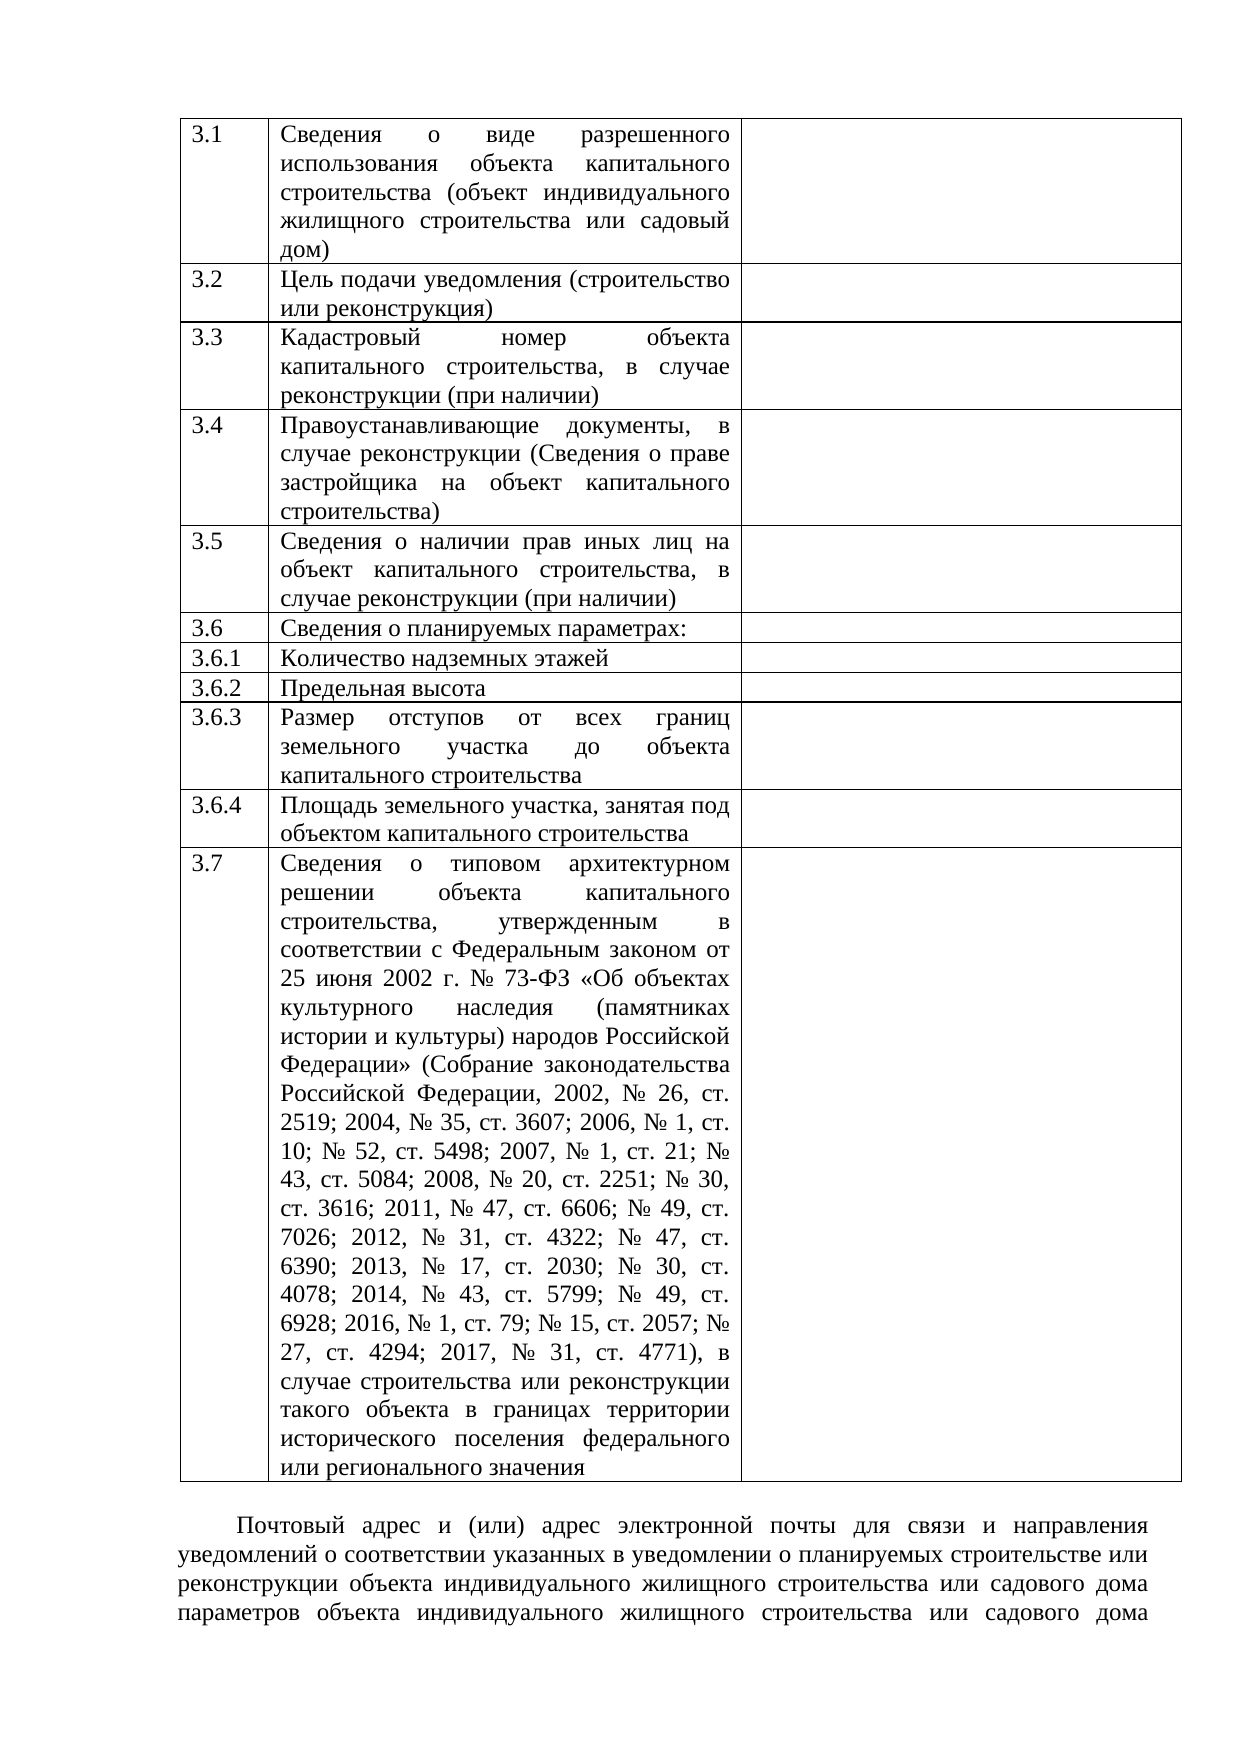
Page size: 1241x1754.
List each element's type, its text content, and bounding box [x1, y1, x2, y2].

table_cell Сведения о типовом архитектурном решении объекта капитального строительства, утвержденным в соответствии с Федеральным законом от 25 июня 2002 г. № 73-ФЗ «Об объектах культурного наследия (памятниках истории и культуры) народов Российской Федерации» (Собрание законодательства Российской Федерации, 2002, № 26, ст. 2519; 2004, № 35, ст. 3607; 2006, № 1, ст. 10; № 52, ст. 5498; 2007, № 1, ст. 21; № 43, ст. 5084; 2008, № 20, ст. 2251; № 30, ст. 3616; 2011, № 47, ст. 6606; № 49, ст. 7026; 2012, № 31, ст. 4322; № 47, ст. 6390; 2013, № 17, ст. 2030; № 30, ст. 4078; 2014, № 43, ст. 5799; № 49, ст. 6928; 2016, № 1, ст. 79; № 15, ст. 2057; № 27, ст. 4294; 2017, № 31, ст. 4771), в случае строительства или реконструкции такого объекта в границах территории исторического поселения федерального или регионального значения [269, 848, 741, 1481]
table_cell 3.2 [181, 264, 268, 321]
table_cell [742, 264, 1181, 321]
table_cell [742, 848, 1181, 1481]
table_header [742, 119, 1181, 263]
table_cell 3.5 [181, 526, 268, 612]
table_cell [742, 643, 1181, 672]
table_cell Площадь земельного участка, занятая под объектом капитального строительства [269, 790, 741, 847]
table_cell [742, 613, 1181, 642]
table_cell Количество надземных этажей [269, 643, 741, 672]
table_cell Сведения о наличии прав иных лиц на объект капитального строительства, в случае реконструкции (при наличии) [269, 526, 741, 612]
table_cell 3.6.2 [181, 673, 268, 701]
table_cell Правоустанавливающие документы, в случае реконструкции (Сведения о праве застройщика на объект капитального строительства) [269, 410, 741, 525]
table_cell Цель подачи уведомления (строительство или реконструкция) [269, 264, 741, 321]
table_cell [742, 703, 1181, 789]
table_cell Размер отступов от всех границ земельного участка до объекта капитального строительства [269, 703, 741, 789]
table_cell Кадастровый номер объекта капитального строительства, в случае реконструкции (при наличии) [269, 323, 741, 409]
table_header Сведения о виде разрешенного использования объекта капитального строительства (объект индивидуального жилищного строительства или садовый дом) [269, 119, 741, 263]
table_cell Предельная высота [269, 673, 741, 701]
table_cell 3.7 [181, 848, 268, 1481]
table_cell 3.6.3 [181, 703, 268, 789]
table_cell 3.6.4 [181, 790, 268, 847]
table_cell [742, 790, 1181, 847]
table_cell 3.4 [181, 410, 268, 525]
table_cell [742, 323, 1181, 409]
table_cell [742, 410, 1181, 525]
table_cell [742, 526, 1181, 612]
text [177, 1511, 1149, 1626]
table_header 3.1 [181, 119, 268, 263]
table_cell 3.3 [181, 323, 268, 409]
table_cell [742, 673, 1181, 701]
table_cell Сведения о планируемых параметрах: [269, 613, 741, 642]
table_cell 3.6 [181, 613, 268, 642]
table_cell 3.6.1 [181, 643, 268, 672]
